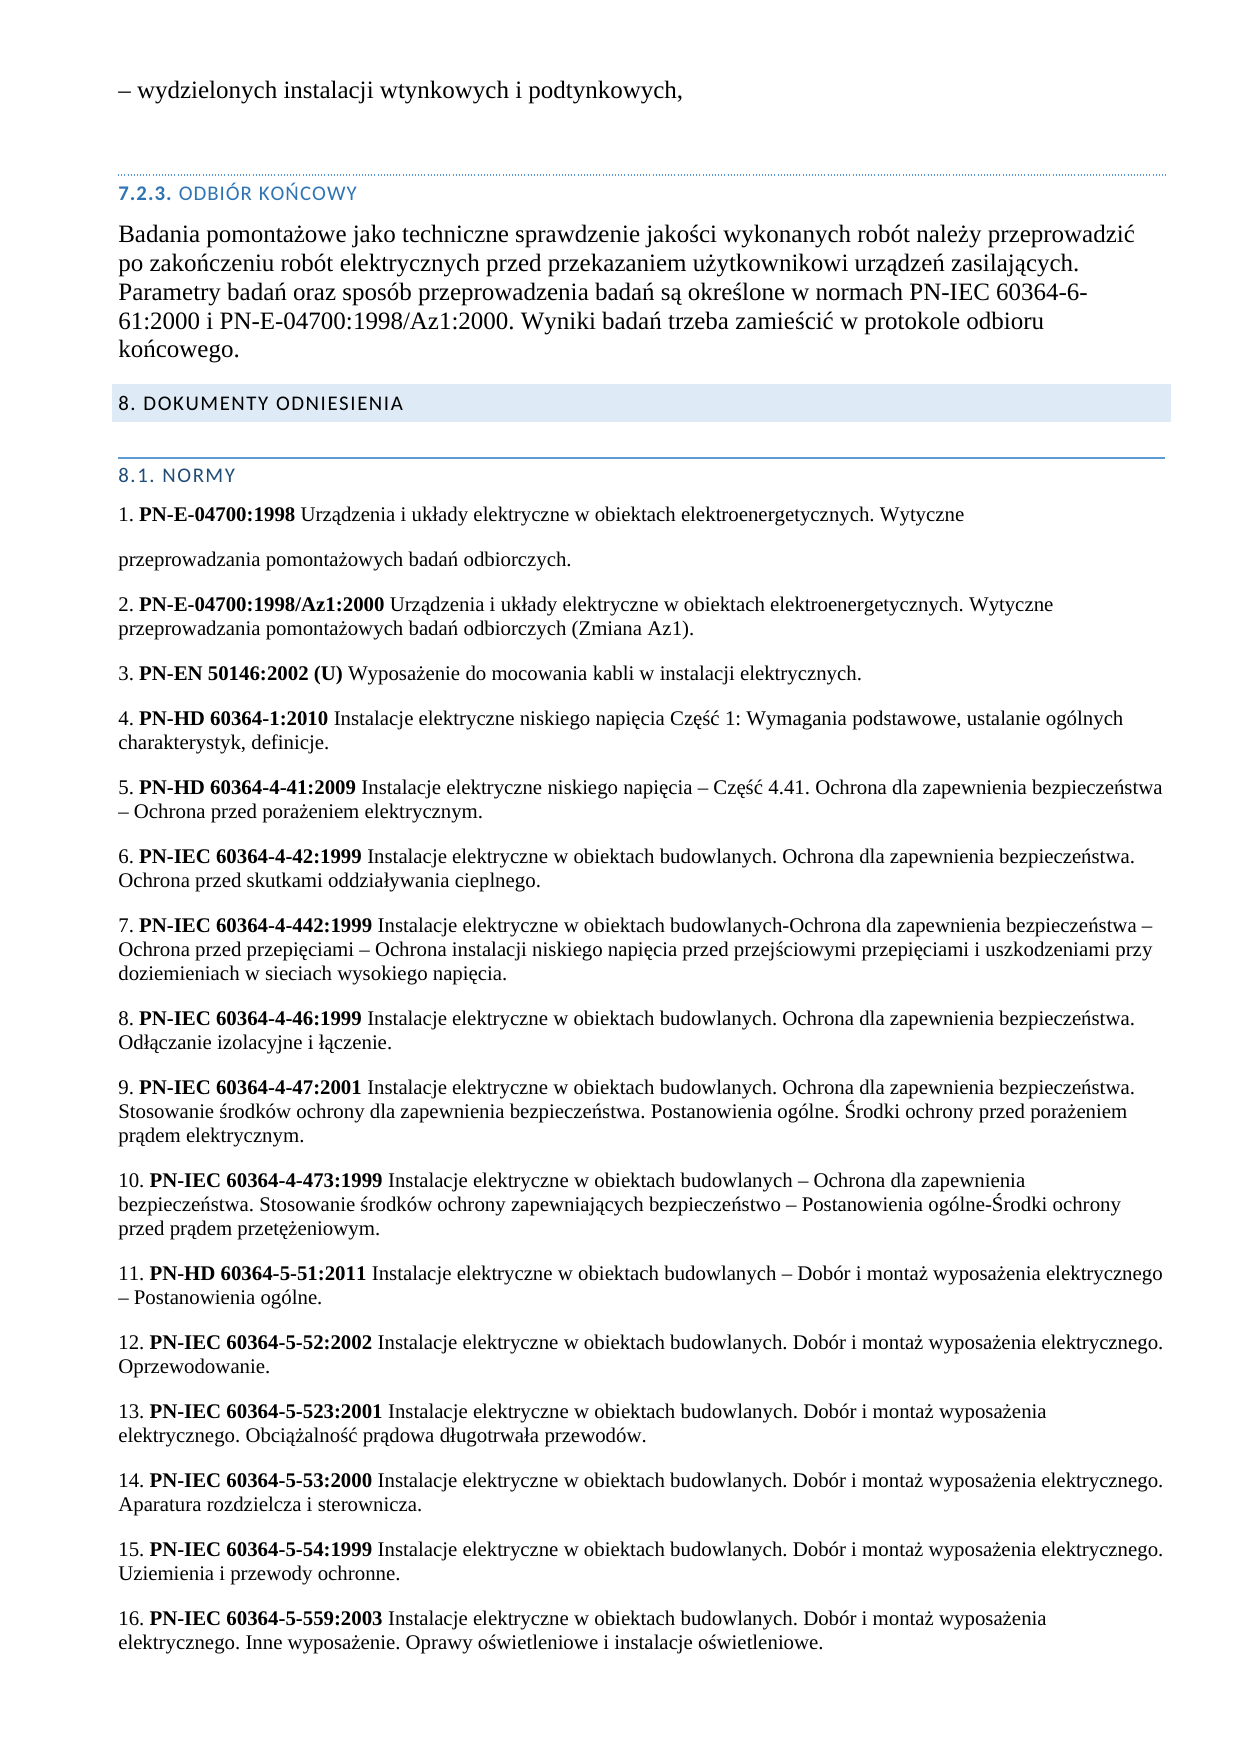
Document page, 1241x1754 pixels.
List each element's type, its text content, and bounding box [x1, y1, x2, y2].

text 4. PN-HD 60364-1:2010 Instalacje elektryczne niskiego napięcia Część 1: Wymagania podstawowe, ustalanie ogólnych charakterystyk, definicje. [118, 706, 1165, 754]
text 16. PN-IEC 60364-5-559:2003 Instalacje elektryczne w obiektach budowlanych. Dobór i montaż wyposażenia elektrycznego. Inne wyposażenie. Oprawy oświetleniowe i instalacje oświetleniowe. [118, 1606, 1165, 1654]
subtitle 7.2.3. Odbiór końcowy [118, 174, 1165, 205]
text 7. PN-IEC 60364-4-442:1999 Instalacje elektryczne w obiektach budowlanych-Ochrona dla zapewnienia bezpieczeństwa – Ochrona przed przepięciami – Ochrona instalacji niskiego napięcia przed przejściowymi przepięciami i uszkodzeniami przy doziemieniach w sieciach wysokiego napięcia. [118, 913, 1165, 985]
text 14. PN-IEC 60364-5-53:2000 Instalacje elektryczne w obiektach budowlanych. Dobór i montaż wyposażenia elektrycznego. Aparatura rozdzielcza i sterownicza. [118, 1468, 1165, 1516]
text – wydzielonych instalacji wtynkowych i podtynkowych, [118, 75, 1165, 104]
text 12. PN-IEC 60364-5-52:2002 Instalacje elektryczne w obiektach budowlanych. Dobór i montaż wyposażenia elektrycznego. Oprzewodowanie. [118, 1330, 1165, 1378]
text 15. PN-IEC 60364-5-54:1999 Instalacje elektryczne w obiektach budowlanych. Dobór i montaż wyposażenia elektrycznego. Uziemienia i przewody ochronne. [118, 1537, 1165, 1585]
text 9. PN-IEC 60364-4-47:2001 Instalacje elektryczne w obiektach budowlanych. Ochrona dla zapewnienia bezpieczeństwa. Stosowanie środków ochrony dla zapewnienia bezpieczeństwa. Postanowienia ogólne. Środki ochrony przed porażeniem prądem elektrycznym. [118, 1075, 1165, 1147]
text przeprowadzania pomontażowych badań odbiorczych. [118, 547, 1165, 571]
subtitle 8. DOKUMENTY ODNIESIENIA [118, 390, 1165, 416]
text 1. PN-E-04700:1998 Urządzenia i układy elektryczne w obiektach elektroenergetycznych. Wytyczne [118, 502, 1165, 526]
subtitle 8.1. Normy [118, 459, 1165, 488]
text 2. PN-E-04700:1998/Az1:2000 Urządzenia i układy elektryczne w obiektach elektroenergetycznych. Wytyczne przeprowadzania pomontażowych badań odbiorczych (Zmiana Az1). [118, 592, 1165, 640]
text 5. PN-HD 60364-4-41:2009 Instalacje elektryczne niskiego napięcia – Część 4.41. Ochrona dla zapewnienia bezpieczeństwa – Ochrona przed porażeniem elektrycznym. [118, 775, 1165, 823]
text 6. PN-IEC 60364-4-42:1999 Instalacje elektryczne w obiektach budowlanych. Ochrona dla zapewnienia bezpieczeństwa. Ochrona przed skutkami oddziaływania cieplnego. [118, 844, 1165, 892]
text Badania pomontażowe jako techniczne sprawdzenie jakości wykonanych robót należy przeprowadzić po zakończeniu robót elektrycznych przed przekazaniem użytkownikowi urządzeń zasilających. Parametry badań oraz sposób przeprowadzenia badań są określone w normach PN-IEC 60364-6-61:2000 i PN-E-04700:1998/Az1:2000. Wyniki badań trzeba zamieścić w protokole odbioru końcowego. [118, 219, 1165, 363]
text 11. PN-HD 60364-5-51:2011 Instalacje elektryczne w obiektach budowlanych – Dobór i montaż wyposażenia elektrycznego – Postanowienia ogólne. [118, 1261, 1165, 1309]
text 10. PN-IEC 60364-4-473:1999 Instalacje elektryczne w obiektach budowlanych – Ochrona dla zapewnienia bezpieczeństwa. Stosowanie środków ochrony zapewniających bezpieczeństwo – Postanowienia ogólne-Środki ochrony przed prądem przetężeniowym. [118, 1168, 1165, 1240]
text 8. PN-IEC 60364-4-46:1999 Instalacje elektryczne w obiektach budowlanych. Ochrona dla zapewnienia bezpieczeństwa. Odłączanie izolacyjne i łączenie. [118, 1006, 1165, 1054]
text 13. PN-IEC 60364-5-523:2001 Instalacje elektryczne w obiektach budowlanych. Dobór i montaż wyposażenia elektrycznego. Obciążalność prądowa długotrwała przewodów. [118, 1399, 1165, 1447]
text 3. PN-EN 50146:2002 (U) Wyposażenie do mocowania kabli w instalacji elektrycznych. [118, 661, 1165, 685]
